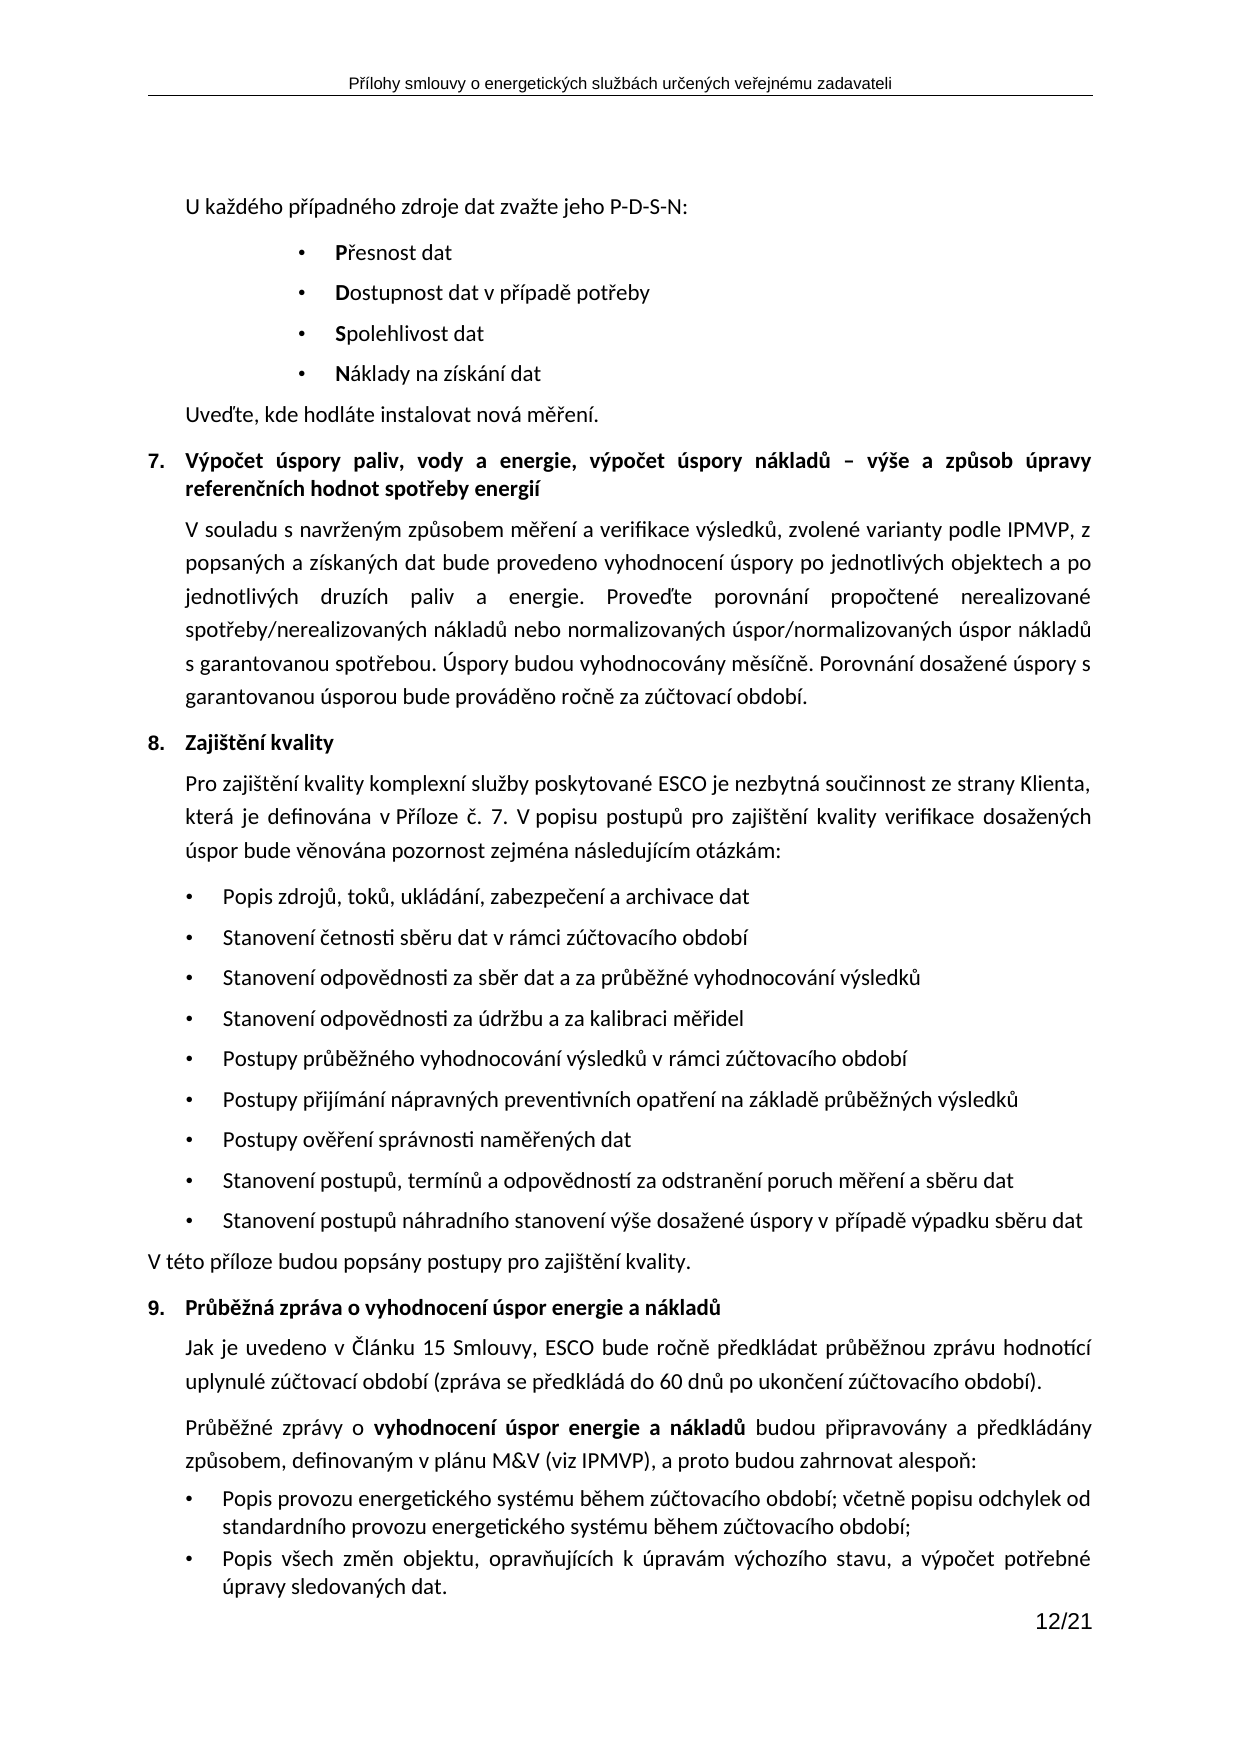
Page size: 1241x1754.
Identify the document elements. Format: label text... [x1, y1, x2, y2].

text Jak je uvedeno v Článku 15 Smlouvy, ESCO bude ročně předkládat průběžnou zprávu hodnotící uplynulé zúčtovací období (zpráva se předkládá do 60 dnů po ukončení zúčtovacího období). [185, 1333, 1093, 1395]
list Stanovení postupů, termínů a odpovědností za odstranění poruch měření a sběru dat [185, 1166, 1093, 1194]
list Spolehlivost dat [298, 319, 1093, 347]
list Postupy ověření správnosti naměřených dat [185, 1125, 1093, 1153]
list Přesnost dat [298, 238, 1093, 266]
text V souladu s navrženým způsobem měření a verifikace výsledků, zvolené varianty podle IPMVP, z popsaných a získaných dat bude provedeno vyhodnocení úspory po jednotlivých objektech a po jednotlivých druzích paliv a energie. Proveďte porovnání propočtené nerealizované spotřeby/nerealizovaných nákladů nebo normalizovaných úspor/normalizovaných úspor nákladů s garantovanou spotřebou. Úspory budou vyhodnocovány měsíčně. Porovnání dosažené úspory s garantovanou úsporou bude prováděno ročně za zúčtovací období. [185, 515, 1093, 710]
list Popis všech změn objektu, opravňujících k úpravám výchozího stavu, a výpočet potřebné úpravy sledovaných dat. [185, 1544, 1093, 1600]
list Průběžná zpráva o vyhodnocení úspor energie a nákladů [148, 1293, 1093, 1321]
text Pro zajištění kvality komplexní služby poskytované ESCO je nezbytná součinnost ze strany Klienta, která je definována v Příloze č. 7. V popisu postupů pro zajištění kvality verifikace dosažených úspor bude věnována pozornost zejména následujícím otázkám: [185, 769, 1093, 864]
list Náklady na získání dat [298, 359, 1093, 388]
list Stanovení odpovědnosti za údržbu a za kalibraci měřidel [185, 1004, 1093, 1032]
list Zajištění kvality [148, 728, 1093, 756]
list Výpočet úspory paliv, vody a energie, výpočet úspory nákladů – výše a způsob úpravy referenčních hodnot spotřeby energií [148, 446, 1093, 502]
list Stanovení odpovědnosti za sběr dat a za průběžné vyhodnocování výsledků [185, 963, 1093, 991]
text Průběžné zprávy o vyhodnocení úspor energie a nákladů budou připravovány a předkládány způsobem, definovaným v plánu M&V (viz IPMVP), a proto budou zahrnovat alespoň: [185, 1413, 1093, 1474]
list Postupy průběžného vyhodnocování výsledků v rámci zúčtovacího období [185, 1044, 1093, 1072]
text Uveďte, kde hodláte instalovat nová měření. [148, 400, 1093, 428]
list Postupy přijímání nápravných preventivních opatření na základě průběžných výsledků [185, 1085, 1093, 1113]
list Stanovení postupů náhradního stanovení výše dosažené úspory v případě výpadku sběru dat [185, 1206, 1093, 1234]
list Stanovení četnosti sběru dat v rámci zúčtovacího období [185, 923, 1093, 951]
list Dostupnost dat v případě potřeby [298, 278, 1093, 307]
list Popis provozu energetického systému během zúčtovacího období; včetně popisu odchylek od standardního provozu energetického systému během zúčtovacího období; [185, 1484, 1093, 1540]
text V této příloze budou popsány postupy pro zajištění kvality. [148, 1247, 1093, 1275]
list Popis zdrojů, toků, ukládání, zabezpečení a archivace dat [185, 882, 1093, 910]
text U každého případného zdroje dat zvažte jeho P-D-S-N: [185, 192, 1093, 220]
